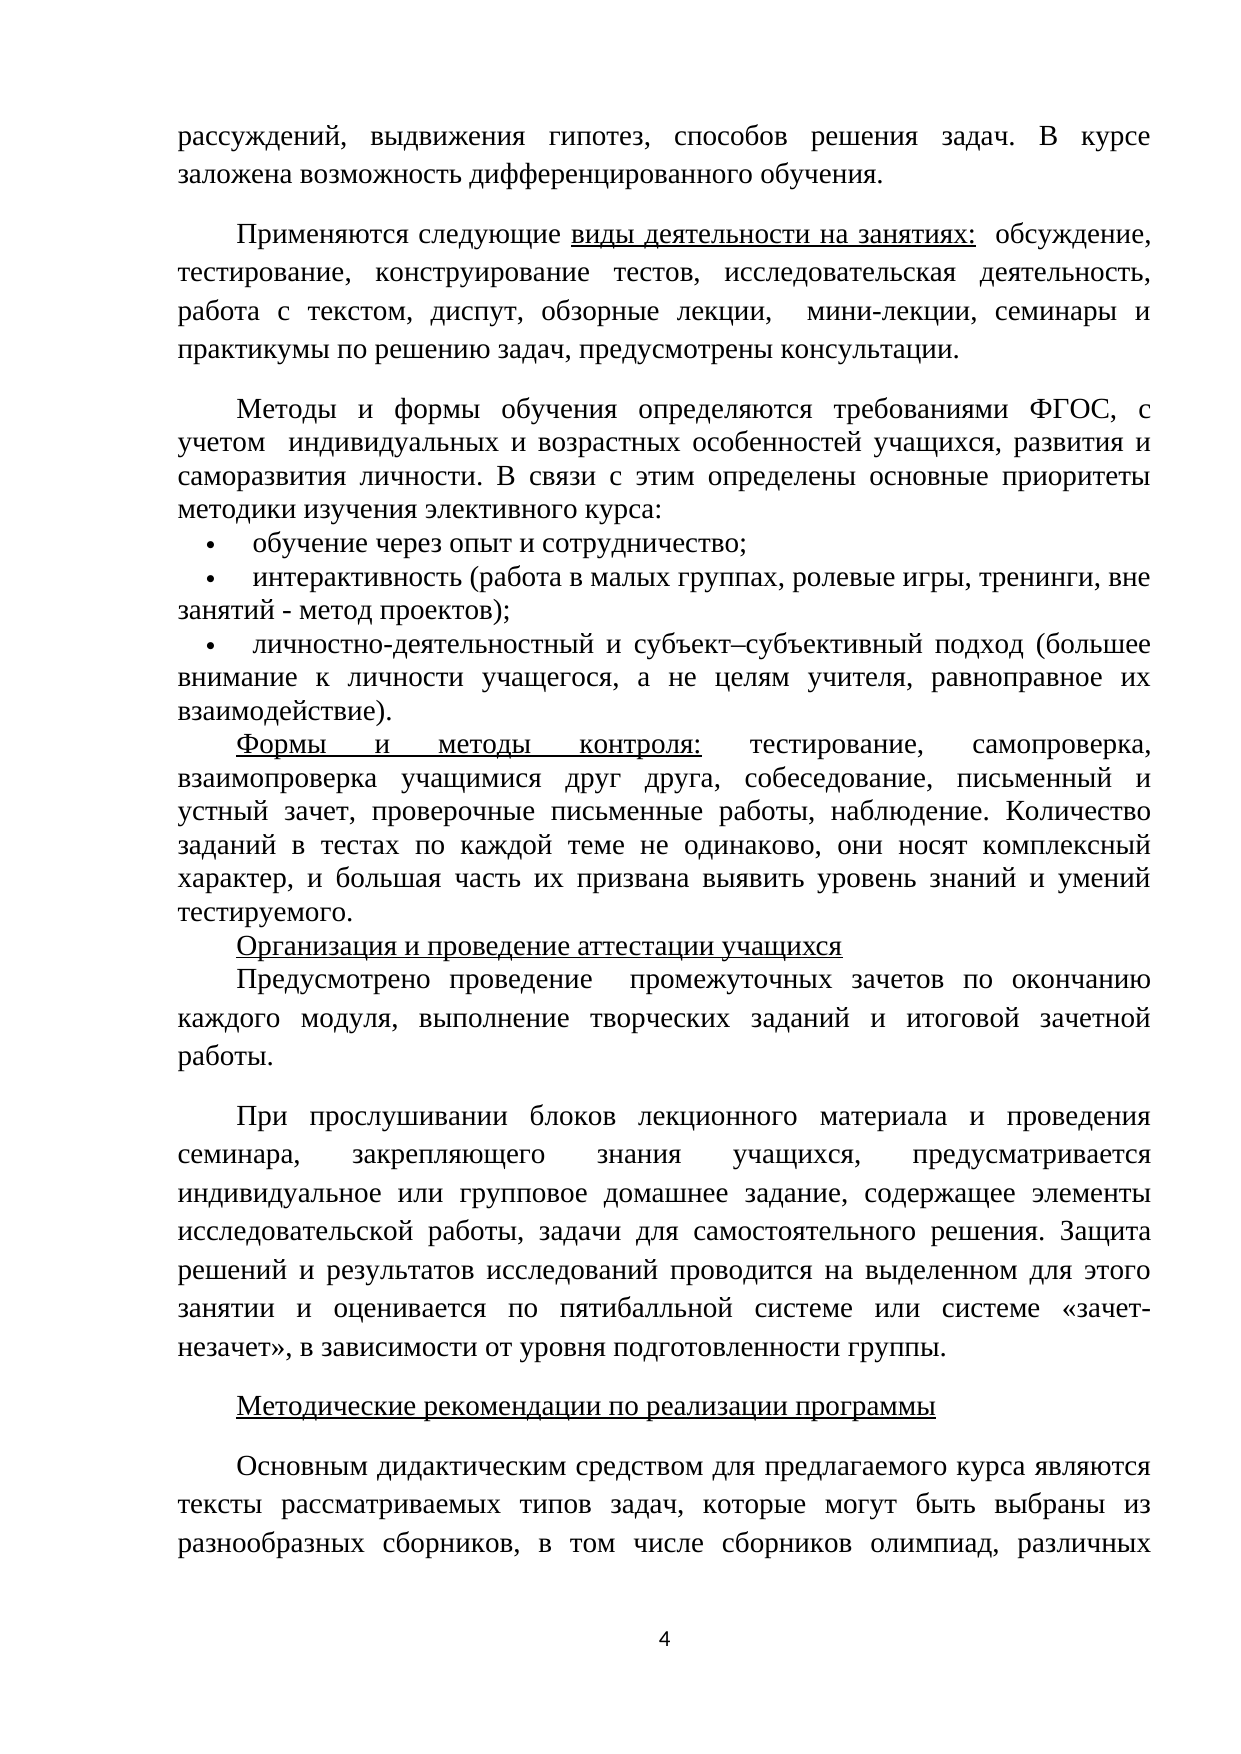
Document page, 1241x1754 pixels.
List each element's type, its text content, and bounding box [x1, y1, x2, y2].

text Формы и методы контроля: тестирование, самопроверка, взаимопроверка учащимися друг друга, собеседование, письменный и устный зачет, проверочные письменные работы, наблюдение. Количество заданий в тестах по каждой теме не одинаково, они носят комплексный характер, и большая часть их призвана выявить уровень знаний и умений тестируемого. [177, 726, 1152, 928]
text Предусмотрено проведение промежуточных зачетов по окончанию каждого модуля, выполнение творческих заданий и итоговой зачетной работы. [177, 961, 1152, 1072]
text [177, 118, 1152, 190]
list интерактивность (работа в малых группах, ролевые игры, тренинги, вне занятий - метод проектов); [177, 559, 1152, 626]
text Методические рекомендации по реализации программы [177, 1388, 1152, 1422]
list обучение через опыт и сотрудничество; [177, 525, 1152, 559]
subtitle Организация и проведение аттестации учащихся [177, 928, 1152, 961]
text Применяются следующие виды деятельности на занятиях: обсуждение, тестирование, конструирование тестов, исследовательская деятельность, работа с текстом, диспут, обзорные лекции, мини-лекции, семинары и практикумы по решению задач, предусмотрены консультации. [177, 216, 1152, 365]
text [177, 1448, 1152, 1558]
text Методы и формы обучения определяются требованиями ФГОС, с учетом индивидуальных и возрастных особенностей учащихся, развития и саморазвития личности. В связи с этим определены основные приоритеты методики изучения элективного курса: [177, 391, 1152, 525]
list личностно-деятельностный и субъект–субъективный подход (большее внимание к личности учащегося, а не целям учителя, равноправное их взаимодействие). [177, 626, 1152, 726]
text При прослушивании блоков лекционного материала и проведения семинара, закрепляющего знания учащихся, предусматривается индивидуальное или групповое домашнее задание, содержащее элементы исследовательской работы, задачи для самостоятельного решения. Защита решений и результатов исследований проводится на выделенном для этого занятии и оценивается по пятибалльной системе или системе «зачет-незачет», в зависимости от уровня подготовленности группы. [177, 1098, 1152, 1362]
